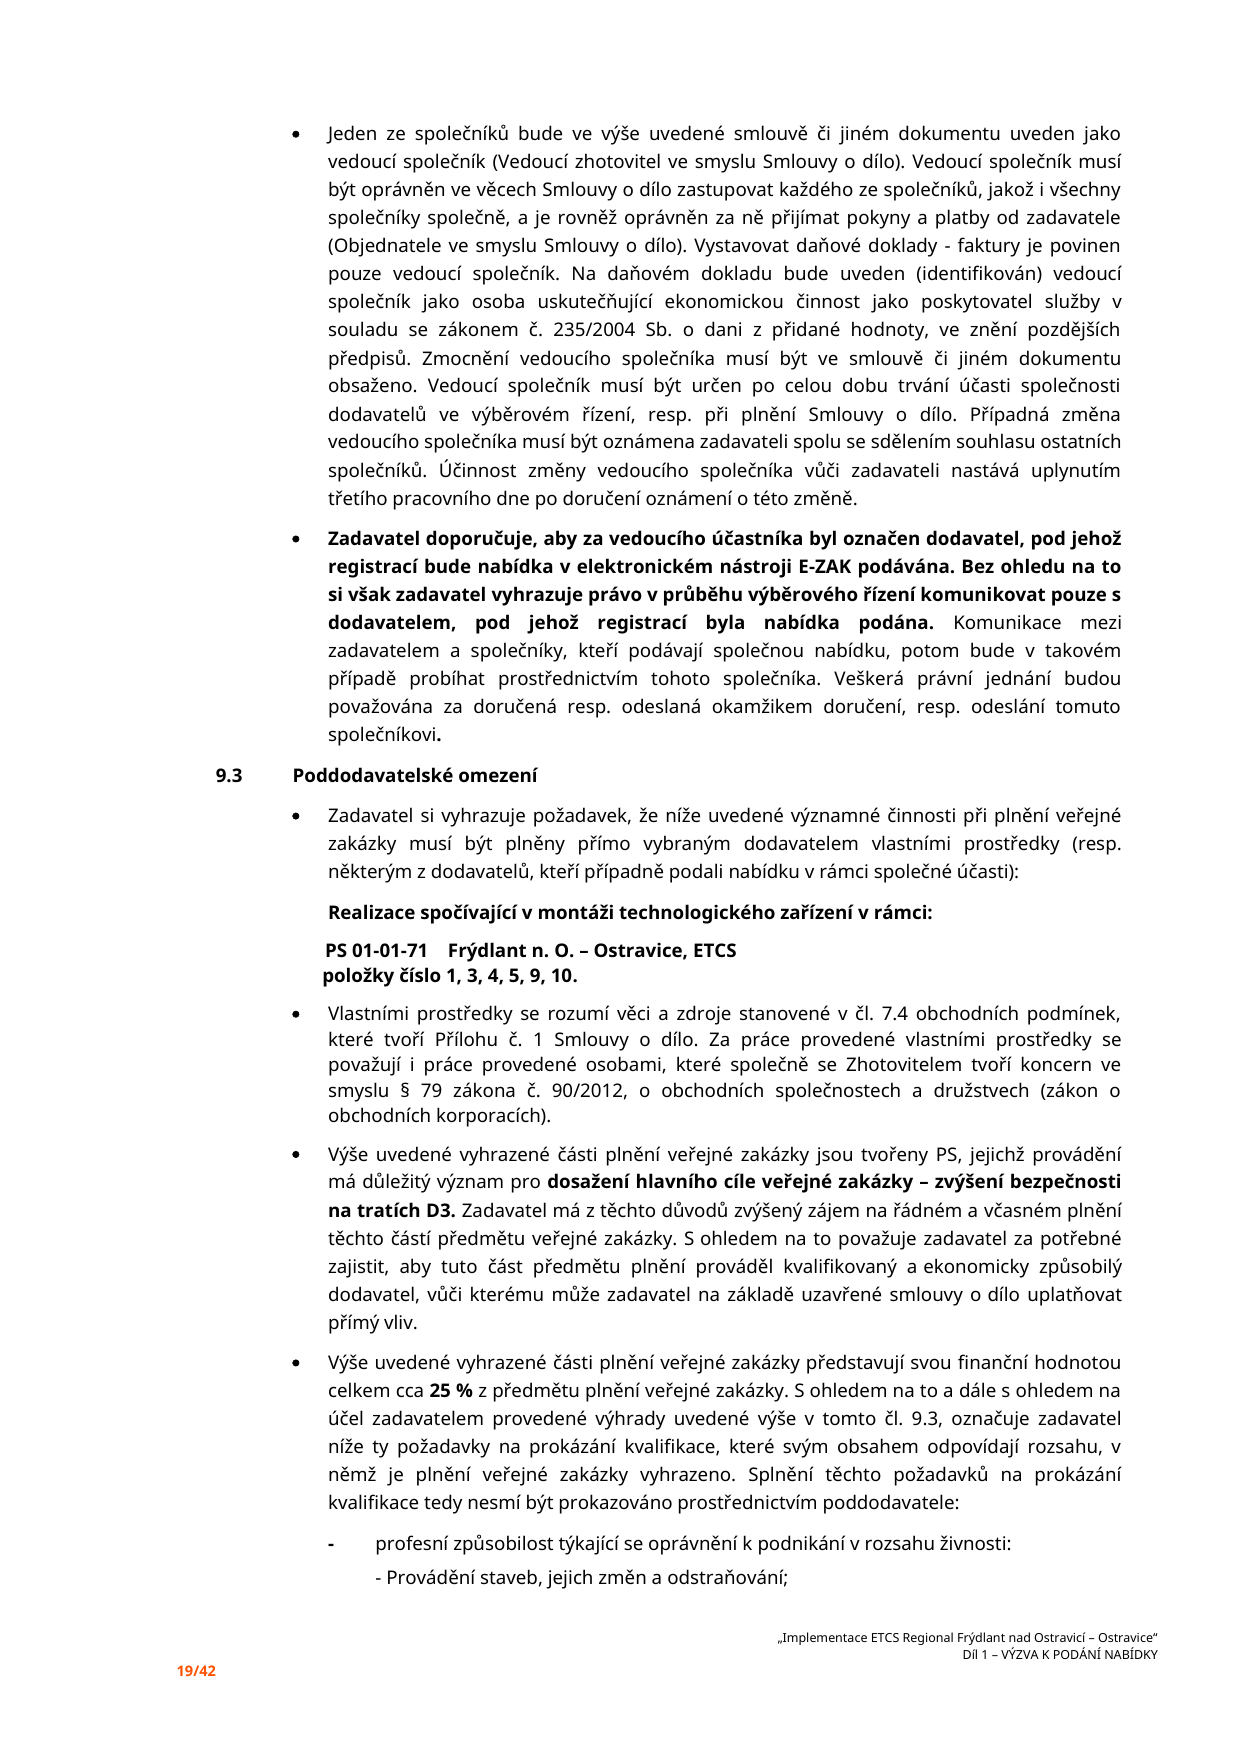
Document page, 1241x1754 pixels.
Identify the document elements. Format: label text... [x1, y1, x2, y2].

text Výše uvedené vyhrazené části plnění veřejné zakázky jsou tvořeny PS, jejichž provádění má důležitý význam pro dosažení hlavního cíle veřejné zakázky – zvýšení bezpečnosti na tratích D3. Zadavatel má z těchto důvodů zvýšený zájem na řádném a včasném plnění těchto částí předmětu veřejné zakázky. S ohledem na to považuje zadavatel za potřebné zajistit, aby tuto část předmětu plnění prováděl kvalifikovaný a ekonomicky způsobilý dodavatel, vůči kterému může zadavatel na základě uzavřené smlouvy o dílo uplatňovat přímý vliv. [292, 1141, 1122, 1334]
text Výše uvedené vyhrazené části plnění veřejné zakázky představují svou finanční hodnotou celkem cca 25 % z předmětu plnění veřejné zakázky. S ohledem na to a dále s ohledem na účel zadavatelem provedené výhrady uvedené výše v tomto čl. 9.3, označuje zadavatel níže ty požadavky na prokázání kvalifikace, které svým obsahem odpovídají rozsahu, v němž je plnění veřejné zakázky vyhrazeno. Splnění těchto požadavků na prokázání kvalifikace tedy nesmí být prokazováno prostřednictvím poddodavatele: [292, 1349, 1122, 1515]
text Poddodavatelské omezení [216, 762, 1122, 788]
list - Provádění staveb, jejich změn a odstraňování; [375, 1564, 1122, 1590]
text Zadavatel doporučuje, aby za vedoucího účastníka byl označen dodavatel, pod jehož registrací bude nabídka v elektronickém nástroji E-ZAK podávána. Bez ohledu na to si však zadavatel vyhrazuje právo v průběhu výběrového řízení komunikovat pouze s dodavatelem, pod jehož registrací byla nabídka podána. Komunikace mezi zadavatelem a společníky, kteří podávají společnou nabídku, potom bude v takovém případě probíhat prostřednictvím tohoto společníka. Veškerá právní jednání budou považována za doručená resp. odeslaná okamžikem doručení, resp. odeslání tomuto společníkovi. [292, 525, 1122, 747]
list PS 01-01-71 Frýdlant n. O. – Ostravice, ETCS [312, 937, 1101, 963]
text profesní způsobilost týkající se oprávnění k podnikání v rozsahu živnosti: [328, 1530, 1122, 1556]
list Realizace spočívající v montáži technologického zařízení v rámci: [320, 899, 1101, 925]
text Vlastními prostředky se rozumí věci a zdroje stanovené v čl. 7.4 obchodních podmínek, které tvoří Přílohu č. 1 Smlouvy o dílo. Za práce provedené vlastními prostředky se považují i práce provedené osobami, které společně se Zhotovitelem tvoří koncern ve smyslu § 79 zákona č. 90/2012, o obchodních společnostech a družstvech (zákon o obchodních korporacích). [292, 1001, 1122, 1128]
list položky číslo 1, 3, 4, 5, 9, 10. [304, 963, 1101, 988]
text Jeden ze společníků bude ve výše uvedené smlouvě či jiném dokumentu uveden jako vedoucí společník (Vedoucí zhotovitel ve smyslu Smlouvy o dílo). Vedoucí společník musí být oprávněn ve věcech Smlouvy o dílo zastupovat každého ze společníků, jakož i všechny společníky společně, a je rovněž oprávněn za ně přijímat pokyny a platby od zadavatele (Objednatele ve smyslu Smlouvy o dílo). Vystavovat daňové doklady - faktury je povinen pouze vedoucí společník. Na daňovém dokladu bude uveden (identifikován) vedoucí společník jako osoba uskutečňující ekonomickou činnost jako poskytovatel služby v souladu se zákonem č. 235/2004 Sb. o dani z přidané hodnoty, ve znění pozdějších předpisů. Zmocnění vedoucího společníka musí být ve smlouvě či jiném dokumentu obsaženo. Vedoucí společník musí být určen po celou dobu trvání účasti společnosti dodavatelů ve výběrovém řízení, resp. při plnění Smlouvy o dílo. Případná změna vedoucího společníka musí být oznámena zadavateli spolu se sdělením souhlasu ostatních společníků. Účinnost změny vedoucího společníka vůči zadavateli nastává uplynutím třetího pracovního dne po doručení oznámení o této změně. [292, 121, 1122, 510]
text Zadavatel si vyhrazuje požadavek, že níže uvedené významné činnosti při plnění veřejné zakázky musí být plněny přímo vybraným dodavatelem vlastními prostředky (resp. některým z dodavatelů, kteří případně podali nabídku v rámci společné účasti): [292, 803, 1122, 884]
